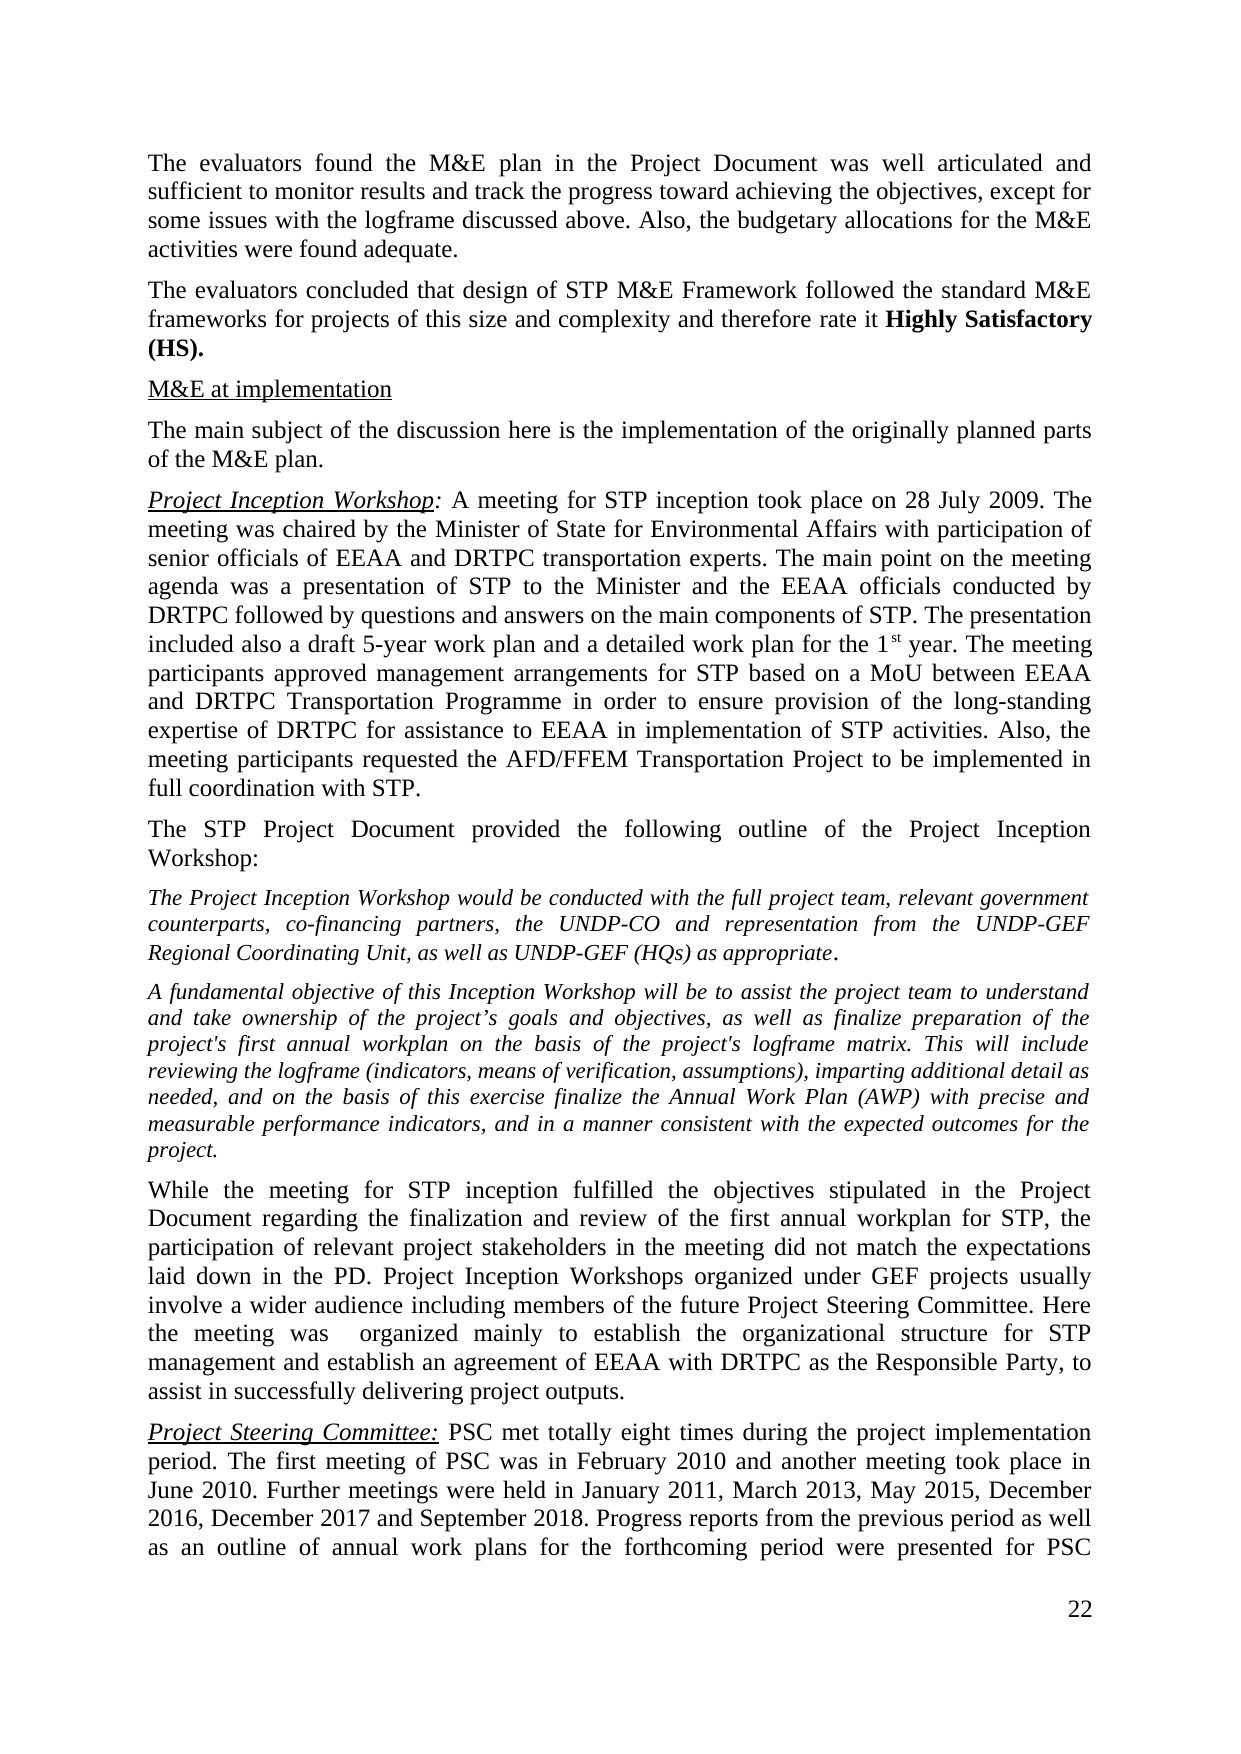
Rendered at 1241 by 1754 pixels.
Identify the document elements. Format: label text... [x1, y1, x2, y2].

text The STP Project Document provided the following outline of the Project Inception Workshop: [148, 814, 1093, 871]
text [148, 1417, 1093, 1561]
text The main subject of the discussion here is the implementation of the originally planned parts of the M&E plan. [148, 415, 1093, 473]
text M&E at implementation [148, 374, 1093, 403]
text The evaluators found the M&E plan in the Project Document was well articulated and sufficient to monitor results and track the progress toward achieving the objectives, except for some issues with the logframe discussed above. Also, the budgetary allocations for the M&E activities were found adequate. [148, 148, 1093, 263]
text A fundamental objective of this Inception Workshop will be to assist the project team to understand and take ownership of the project’s goals and objectives, as well as finalize preparation of the project's first annual workplan on the basis of the project's logframe matrix. This will include reviewing the logframe (indicators, means of verification, assumptions), imparting additional detail as needed, and on the basis of this exercise finalize the Annual Work Plan (AWP) with precise and measurable performance indicators, and in a manner consistent with the expected outcomes for the project. [148, 978, 1093, 1162]
text Project Inception Workshop: A meeting for STP inception took place on 28 July 2009. The meeting was chaired by the Minister of State for Environmental Affairs with participation of senior officials of EEAA and DRTPC transportation experts. The main point on the meeting agenda was a presentation of STP to the Minister and the EEAA officials conducted by DRTPC followed by questions and answers on the main components of STP. The presentation included also a draft 5-year work plan and a detailed work plan for the 1st year. The meeting participants approved management arrangements for STP based on a MoU between EEAA and DRTPC Transportation Programme in order to ensure provision of the long-standing expertise of DRTPC for assistance to EEAA in implementation of STP activities. Also, the meeting participants requested the AFD/FFEM Transportation Project to be implemented in full coordination with STP. [148, 485, 1093, 801]
text The Project Inception Workshop would be conducted with the full project team, relevant government counterparts, co-financing partners, the UNDP-CO and representation from the UNDP-GEF Regional Coordinating Unit, as well as UNDP-GEF (HQs) as appropriate. [148, 884, 1093, 965]
text While the meeting for STP inception fulfilled the objectives stipulated in the Project Document regarding the finalization and review of the first annual workplan for STP, the participation of relevant project stakeholders in the meeting did not match the expectations laid down in the PD. Project Inception Workshops organized under GEF projects usually involve a wider audience including members of the future Project Steering Committee. Here the meeting was organized mainly to establish the organizational structure for STP management and establish an agreement of EEAA with DRTPC as the Responsible Party, to assist in successfully delivering project outputs. [148, 1175, 1093, 1405]
text The evaluators concluded that design of STP M&E Framework followed the standard M&E frameworks for projects of this size and complexity and therefore rate it Highly Satisfactory (HS). [148, 275, 1093, 361]
